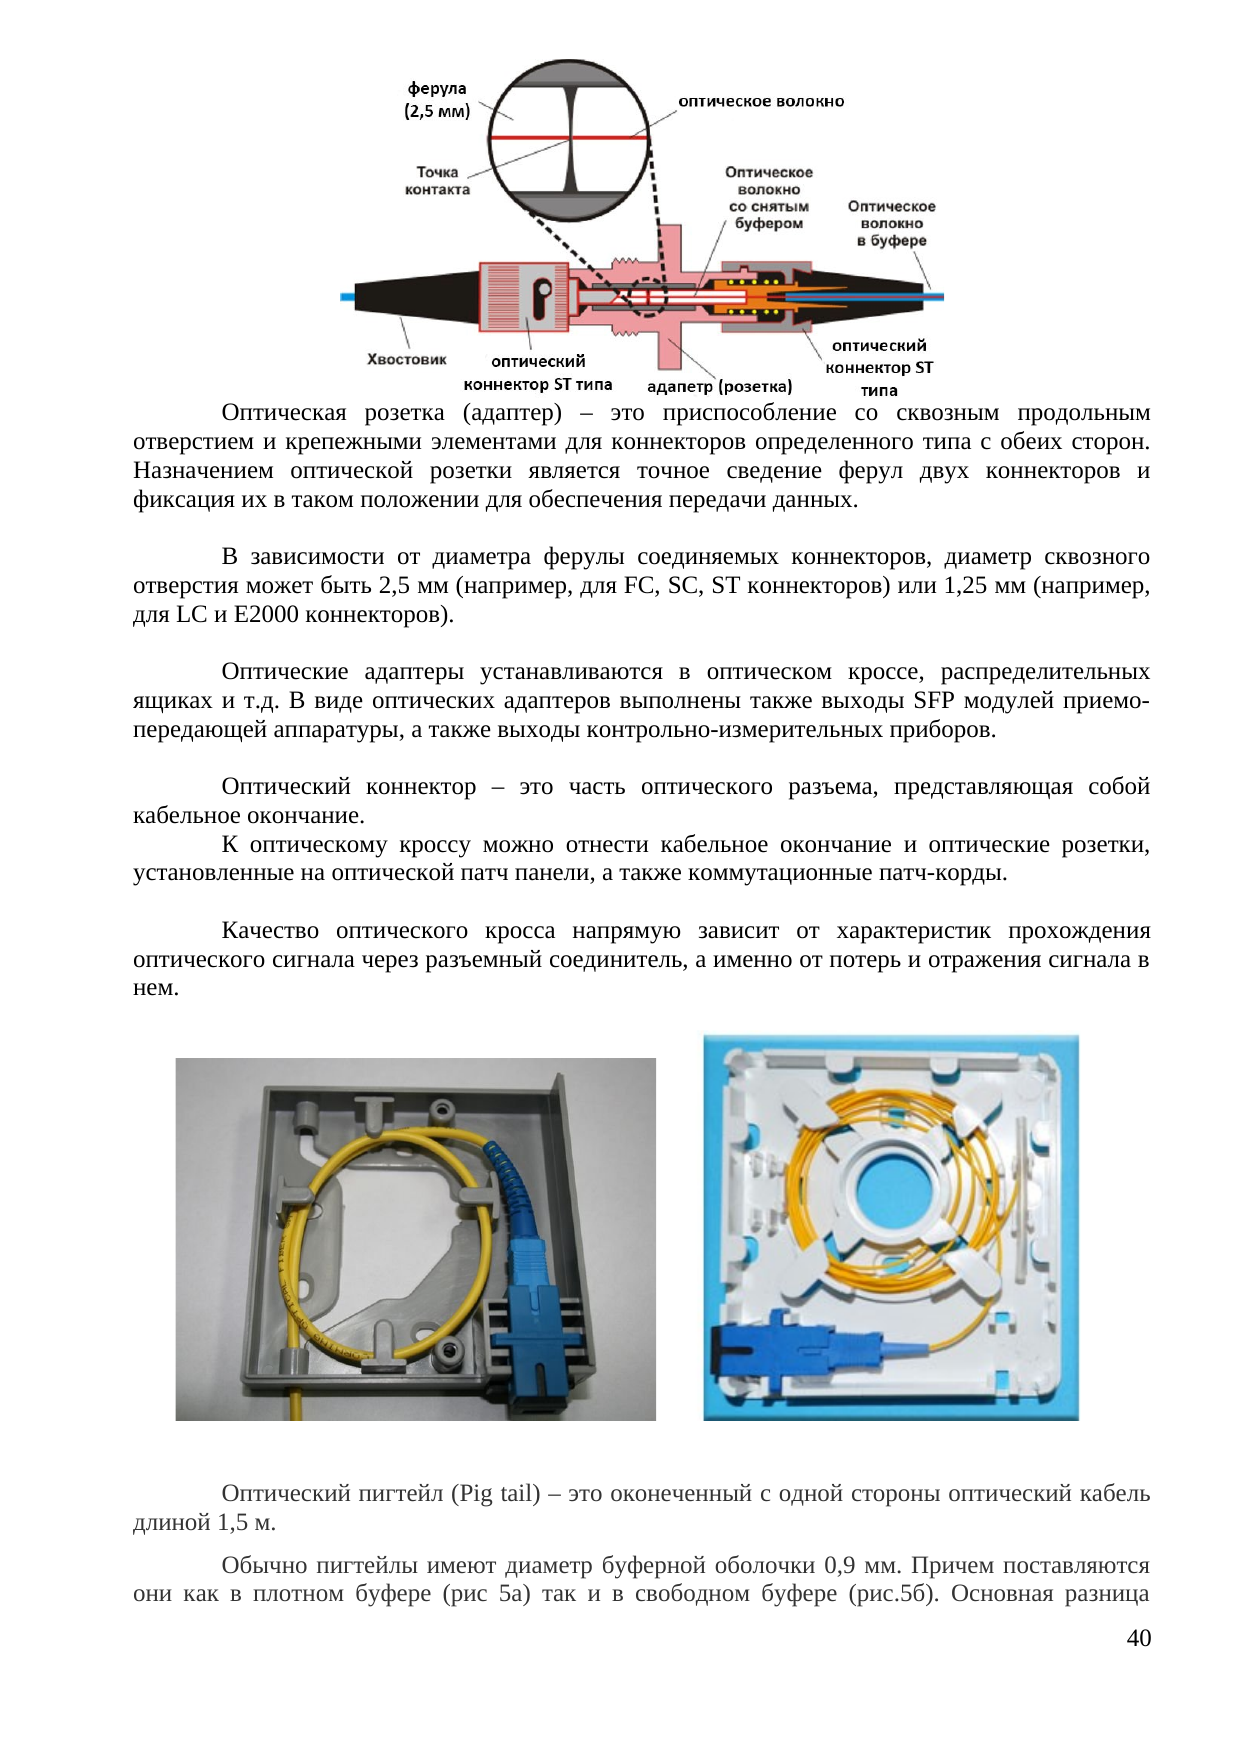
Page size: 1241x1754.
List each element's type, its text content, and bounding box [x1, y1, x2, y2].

text Оптический пигтейл (Pig tail) – это оконеченный с одной стороны оптический кабель длиной 1,5 м. [133, 1478, 1152, 1536]
text В зависимости от диаметра ферулы соединяемых коннекторов, диаметр сквозного отверстия может быть 2,5 мм (например, для FC, SC, ST коннекторов) или 1,25 мм (например, для LC и E2000 коннекторов). [133, 541, 1152, 627]
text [133, 1550, 1152, 1607]
text Качество оптического кросса напрямую зависит от характеристик прохождения оптического сигнала через разъемный соединитель, а именно от потерь и отражения сигнала в нем. [133, 915, 1152, 1001]
text К оптическому кроссу можно отнести кабельное окончание и оптические розетки, установленные на оптической патч панели, а также коммутационные патч-корды. [133, 829, 1152, 886]
text Оптические адаптеры устанавливаются в оптическом кроссе, распределительных ящиках и т.д. В виде оптических адаптеров выполнены также выходы SFP модулей приемо-передающей аппаратуры, а также выходы контрольно-измерительных приборов. [133, 656, 1152, 742]
picture [175, 1058, 657, 1421]
picture [668, 1030, 1109, 1421]
picture [340, 59, 945, 398]
text Оптическая розетка (адаптер) – это приспособление со сквозным продольным отверстием и крепежными элементами для коннекторов определенного типа с обеих сторон. Назначением оптической розетки является точное сведение ферул двух коннекторов и фиксация их в таком положении для обеспечения передачи данных. [133, 397, 1152, 512]
text Оптический коннектор – это часть оптического разъема, представляющая собой кабельное окончание. [133, 771, 1152, 829]
